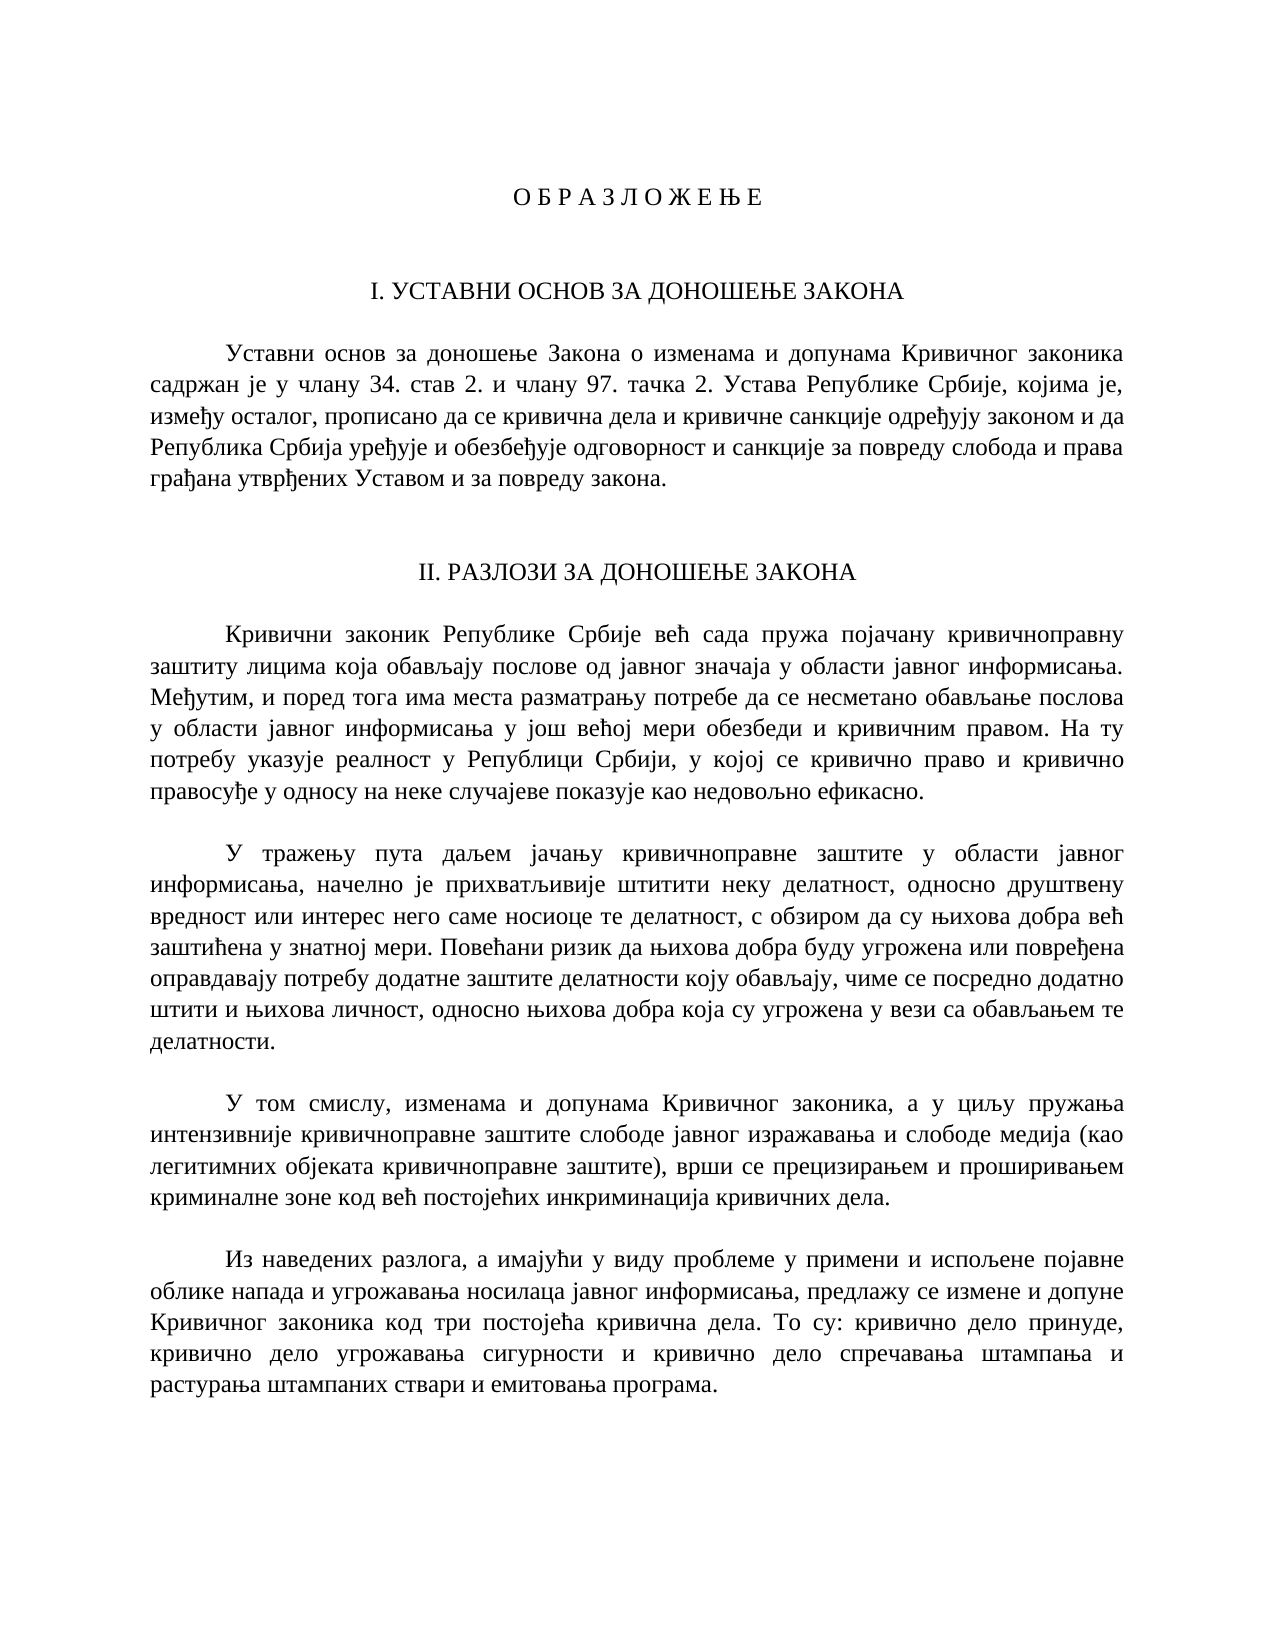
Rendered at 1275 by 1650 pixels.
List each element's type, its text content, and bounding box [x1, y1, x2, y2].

text У тражењу пута даљем јачању кривичноправне заштите у области јавног информисања, начелно је прихватљивије штитити неку делатност, односно друштвену вредност или интерес него саме носиоце те делатност, с обзиром да су њихова добра већ заштићена у знатној мери. Повећани ризик да њихова добра буду угрожена или повређена оправдавају потребу додатне заштите делатности коју обављају, чиме се посредно додатно штити и њихова личност, односно њихова добра која су угрожена у вези са обављањем те делатности. [150, 837, 1125, 1055]
text У том смислу, изменама и допунама Кривичног законика, а у циљу пружања интензивније кривичноправне заштите слободе јавног изражавања и слободе медија (као легитимних објеката кривичноправне заштите), врши се прецизирањем и проширивањем криминалне зоне код већ постојећих инкриминација кривичних дела. [150, 1087, 1125, 1212]
text Кривични законик Републике Србије већ сада пружа појачану кривичноправну заштиту лицима која обављају послове од јавног значаја у области јавног информисања. Међутим, и поред тога има места разматрању потребе да се несметано обављање послова у области јавног информисања у још већој мери обезбеди и кривичним правом. На ту потребу указује реалност у Републици Србији, у којој се кривично право и кривично правосуђе у односу на неке случајеве показује као недовољно ефикасно. [150, 618, 1125, 805]
text I. УСТАВНИ ОСНОВ ЗА ДОНОШЕЊЕ ЗАКОНА [150, 274, 1125, 305]
text Уставни основ за доношење Закона о изменама и допунама Кривичног законика садржан је у члану 34. став 2. и члану 97. тачка 2. Устава Републике Србије, којима је, између осталог, прописано да се кривична дела и кривичне санкције одређују законом и да Република Србија уређује и обезбеђује одговорност и санкције за повреду слобода и права грађана утврђених Уставом и за повреду закона. [150, 337, 1125, 493]
text О Б Р А З Л О Ж Е Њ Е [150, 180, 1125, 212]
text Из наведених разлога, а имајући у виду проблеме у примени и испољене појавне облике напада и угрожавања носилаца јавног информисања, предлажу се измене и допуне Кривичног законика код три постојећа кривична дела. То су: кривично дело принуде, кривично дело угрожавања сигурности и кривично дело спречавања штампања и растурања штампаних ствари и емитовања програма. [150, 1243, 1125, 1399]
text II. РАЗЛОЗИ ЗА ДОНОШЕЊЕ ЗАКОНА [150, 555, 1125, 587]
